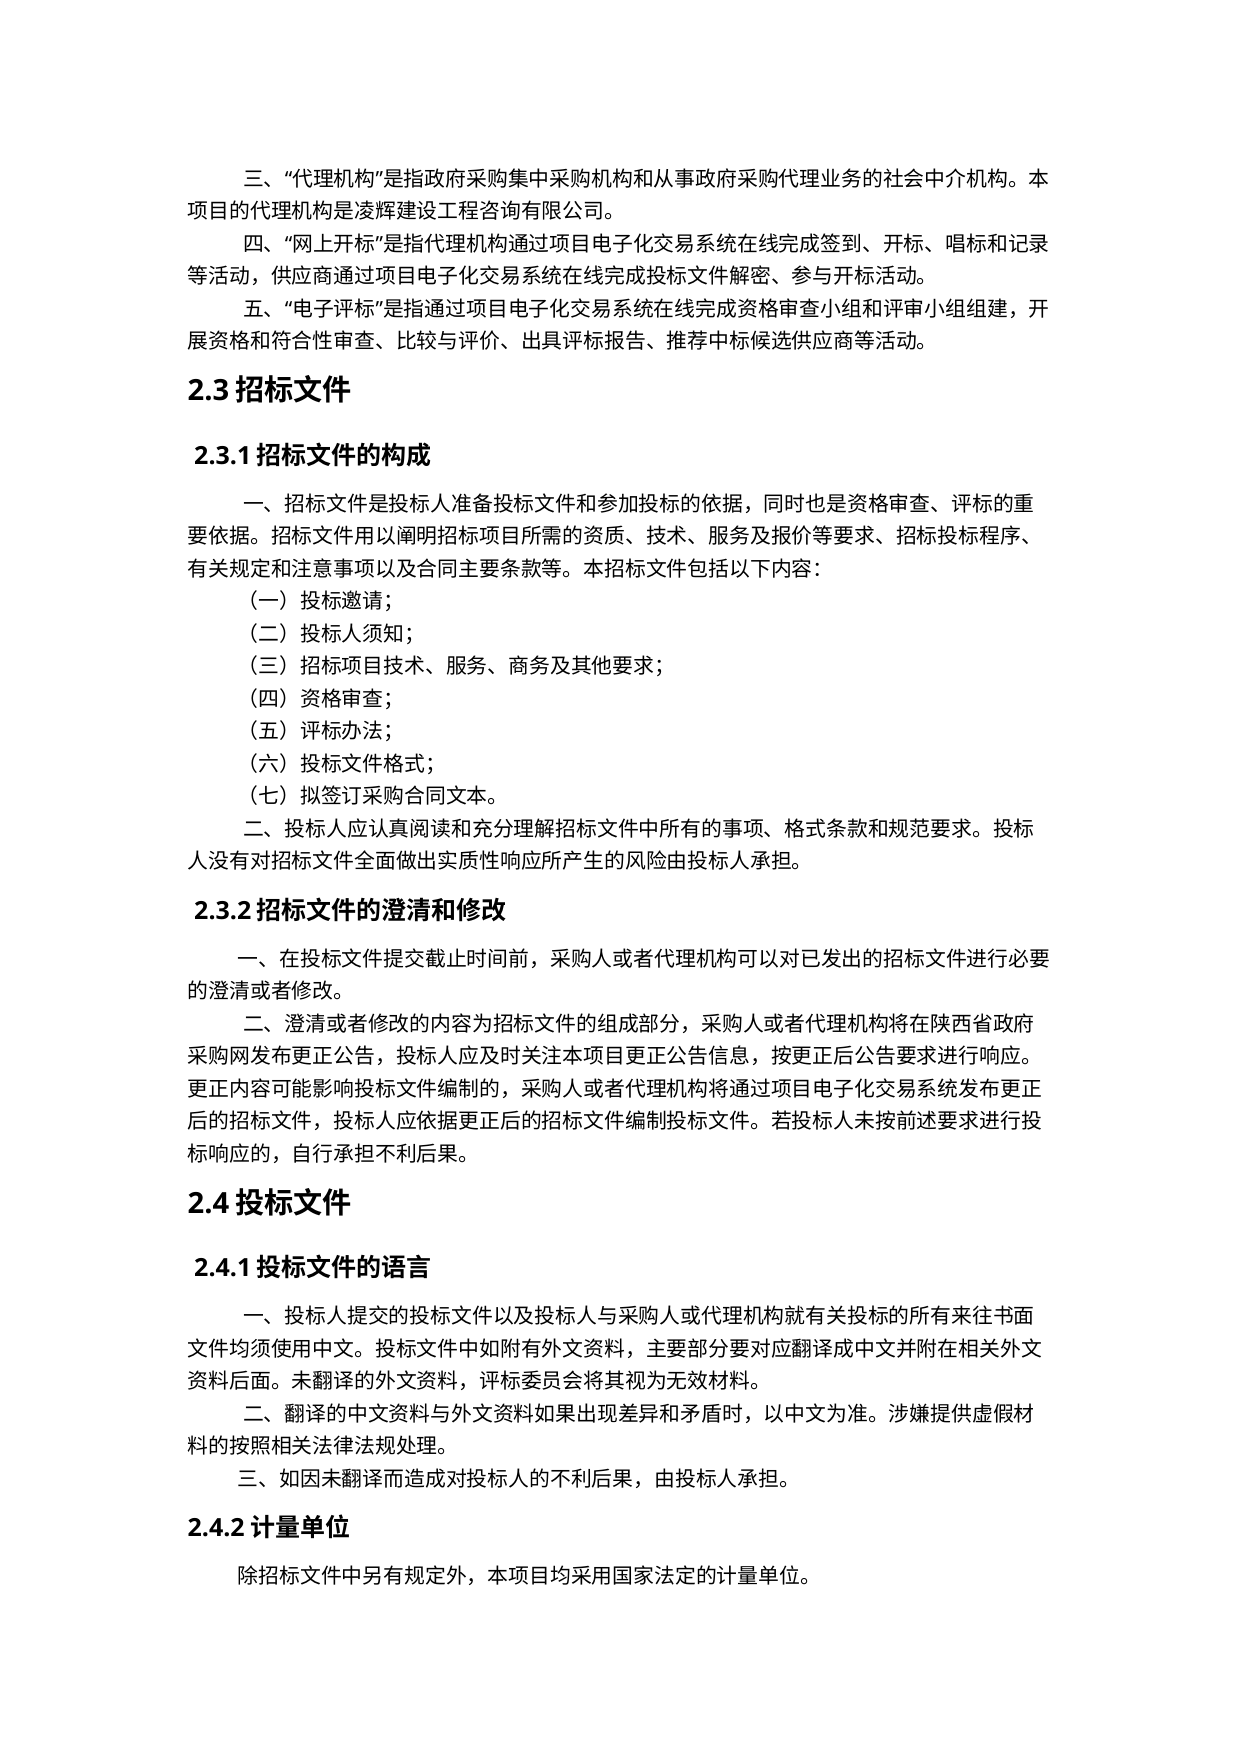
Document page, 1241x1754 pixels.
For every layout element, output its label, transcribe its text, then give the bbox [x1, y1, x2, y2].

text 二、翻译的中文资料与外文资料如果出现差异和矛盾时，以中文为准。涉嫌提供虚假材料的按照相关法律法规处理。 [187, 1397, 1053, 1462]
text 一、投标人提交的投标文件以及投标人与采购人或代理机构就有关投标的所有来往书面文件均须使用中文。投标文件中如附有外文资料，主要部分要对应翻译成中文并附在相关外文资料后面。未翻译的外文资料，评标委员会将其视为无效材料。 [187, 1299, 1053, 1397]
text 四、“网上开标”是指代理机构通过项目电子化交易系统在线完成签到、开标、唱标和记录等活动，供应商通过项目电子化交易系统在线完成投标文件解密、参与开标活动。 [187, 227, 1053, 292]
text 三、“代理机构”是指政府采购集中采购机构和从事政府采购代理业务的社会中介机构。本项目的代理机构是凌辉建设工程咨询有限公司。 [187, 162, 1053, 227]
text 五、“电子评标”是指通过项目电子化交易系统在线完成资格审查小组和评审小组组建，开展资格和符合性审查、比较与评价、出具评标报告、推荐中标候选供应商等活动。 [187, 292, 1053, 357]
text 2.4.1投标文件的语言 [187, 1234, 1053, 1299]
text （二）投标人须知； [187, 617, 1053, 649]
text 二、投标人应认真阅读和充分理解招标文件中所有的事项、格式条款和规范要求。投标人没有对招标文件全面做出实质性响应所产生的风险由投标人承担。 [187, 812, 1053, 877]
text 一、招标文件是投标人准备投标文件和参加投标的依据，同时也是资格审查、评标的重要依据。招标文件用以阐明招标项目所需的资质、技术、服务及报价等要求、招标投标程序、有关规定和注意事项以及合同主要条款等。本招标文件包括以下内容： [187, 487, 1053, 584]
text （一）投标邀请； [187, 584, 1053, 617]
text （六）投标文件格式； [187, 747, 1053, 779]
text 2.4.2计量单位 [187, 1494, 1053, 1559]
text 二、澄清或者修改的内容为招标文件的组成部分，采购人或者代理机构将在陕西省政府采购网发布更正公告，投标人应及时关注本项目更正公告信息，按更正后公告要求进行响应。更正内容可能影响投标文件编制的，采购人或者代理机构将通过项目电子化交易系统发布更正后的招标文件，投标人应依据更正后的招标文件编制投标文件。若投标人未按前述要求进行投标响应的，自行承担不利后果。 [187, 1007, 1053, 1169]
text 2.3招标文件 [187, 357, 1053, 422]
text 除招标文件中另有规定外，本项目均采用国家法定的计量单位。 [187, 1559, 1053, 1592]
text （五）评标办法； [187, 714, 1053, 747]
text （三）招标项目技术、服务、商务及其他要求； [187, 649, 1053, 682]
text （四）资格审查； [187, 682, 1053, 714]
text （七）拟签订采购合同文本。 [187, 779, 1053, 812]
text 2.4投标文件 [187, 1169, 1053, 1234]
text 三、如因未翻译而造成对投标人的不利后果，由投标人承担。 [187, 1462, 1053, 1494]
text 2.3.1招标文件的构成 [187, 422, 1053, 487]
text 2.3.2招标文件的澄清和修改 [187, 877, 1053, 942]
text 一、在投标文件提交截止时间前，采购人或者代理机构可以对已发出的招标文件进行必要的澄清或者修改。 [187, 942, 1053, 1007]
